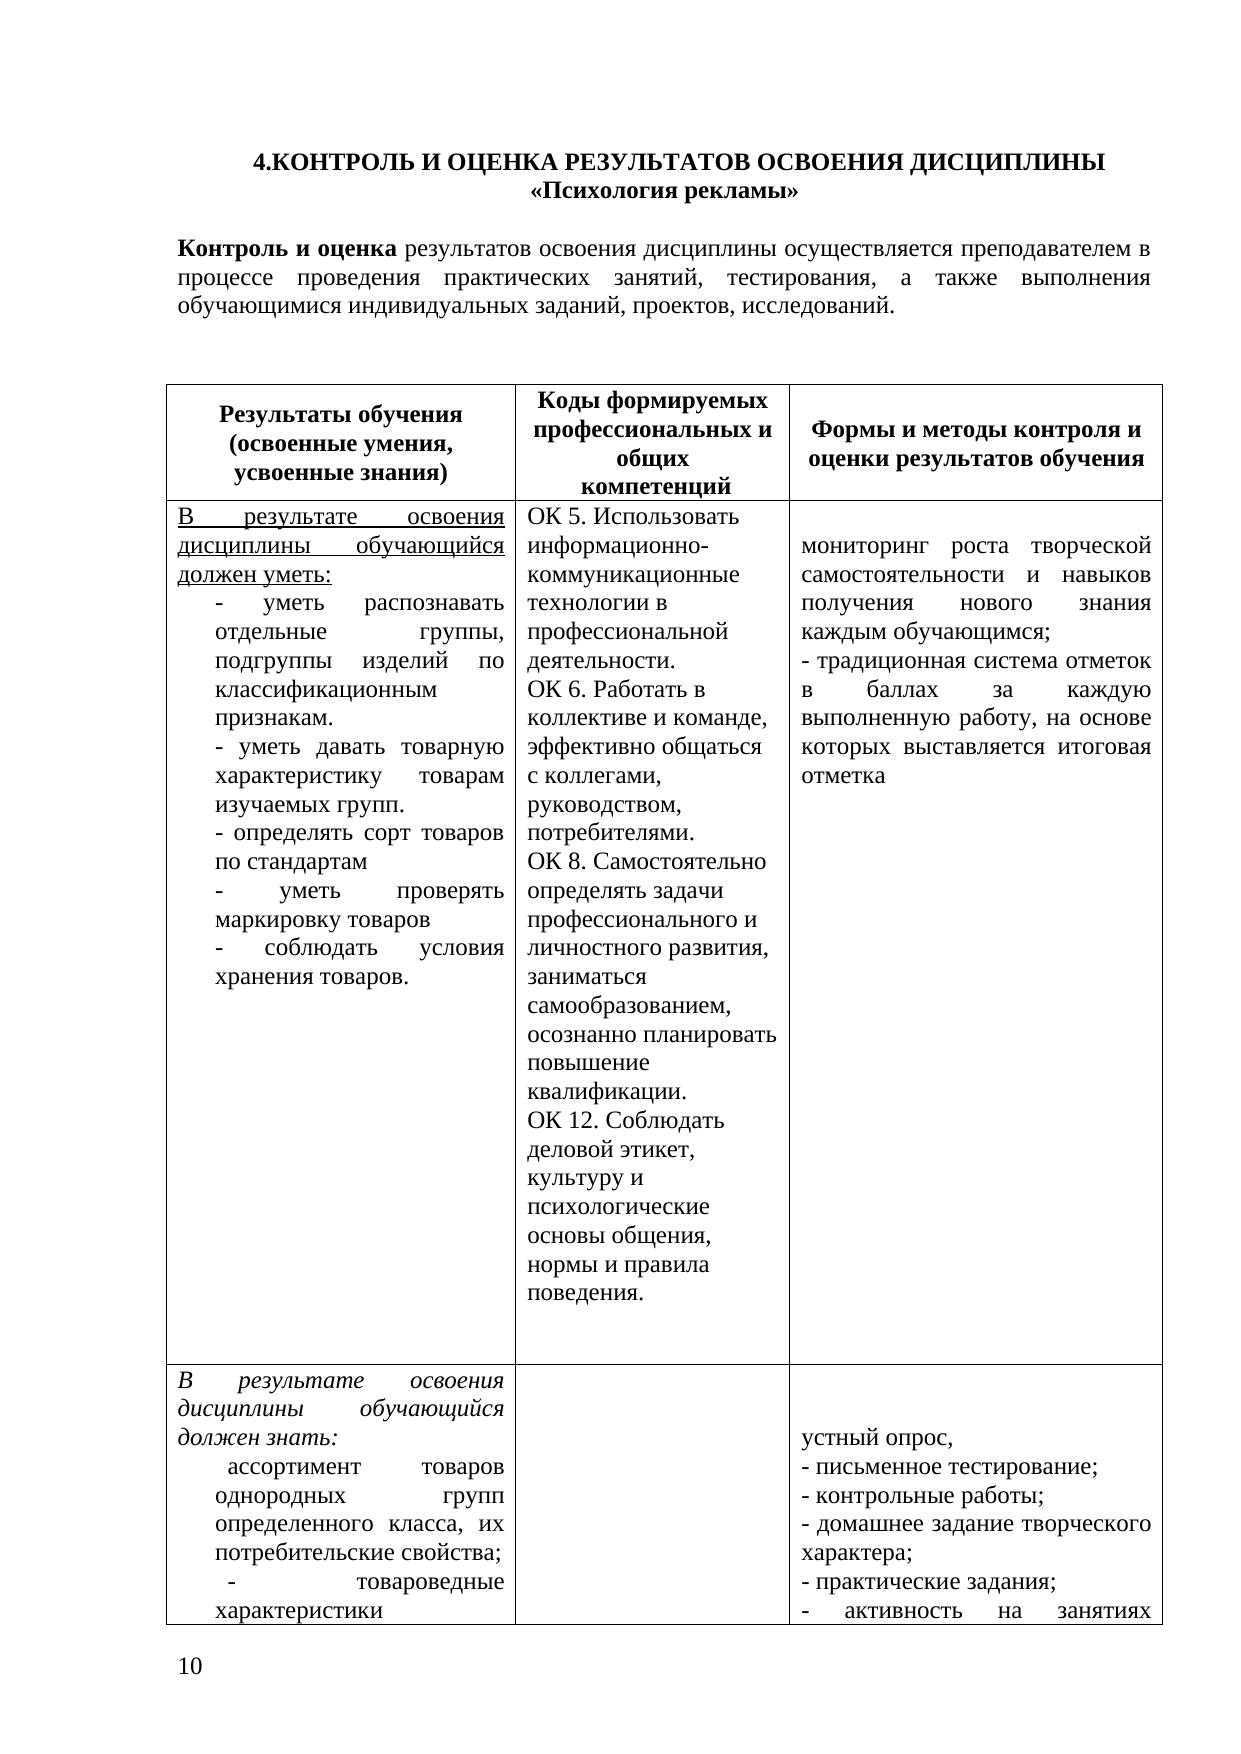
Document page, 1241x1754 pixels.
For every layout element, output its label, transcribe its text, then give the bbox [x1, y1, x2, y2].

table_cell [516, 1365, 789, 1623]
subtitle 4.Контроль и оценка результатов освоения Дисциплины [207, 147, 1152, 176]
table_header Коды формируемых профессиональных и общих компетенций [516, 385, 789, 500]
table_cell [790, 1365, 1162, 1623]
text «Психология рекламы» [177, 176, 1152, 204]
table_header Формы и методы контроля и оценки результатов обучения [790, 385, 1162, 500]
table_cell В результате освоения дисциплины обучающийся должен уметь: - уметь распознавать отдельные группы, подгруппы изделий по классификационным признакам. - уметь давать товарную характеристику товарам изучаемых групп. - определять сорт товаров по стандартам - уметь проверять маркировку товаров - соблюдать условия хранения товаров. [167, 501, 515, 1364]
table_cell ОК 5. Использовать информационно-коммуникационные технологии в профессиональной деятельности. ОК 6. Работать в коллективе и команде, эффективно общаться с коллегами, руководством, потребителями. ОК 8. Самостоятельно определять задачи профессионального и личностного развития, заниматься самообразованием, осознанно планировать повышение квалификации. ОК 12. Соблюдать деловой этикет, культуру и психологические основы общения, нормы и правила поведения. [516, 501, 789, 1364]
table_cell мониторинг роста творческой самостоятельности и навыков получения нового знания каждым обучающимся; - традиционная система отметок в баллах за каждую выполненную работу, на основе которых выставляется итоговая отметка [790, 501, 1162, 1364]
table_header Результаты обучения (освоенные умения, усвоенные знания) [167, 385, 515, 500]
subtitle Контроль и оценка результатов освоения дисциплины осуществляется преподавателем в процессе проведения практических занятий, тестирования, а также выполнения обучающимися индивидуальных заданий, проектов, исследований. [177, 233, 1152, 319]
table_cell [167, 1365, 515, 1623]
